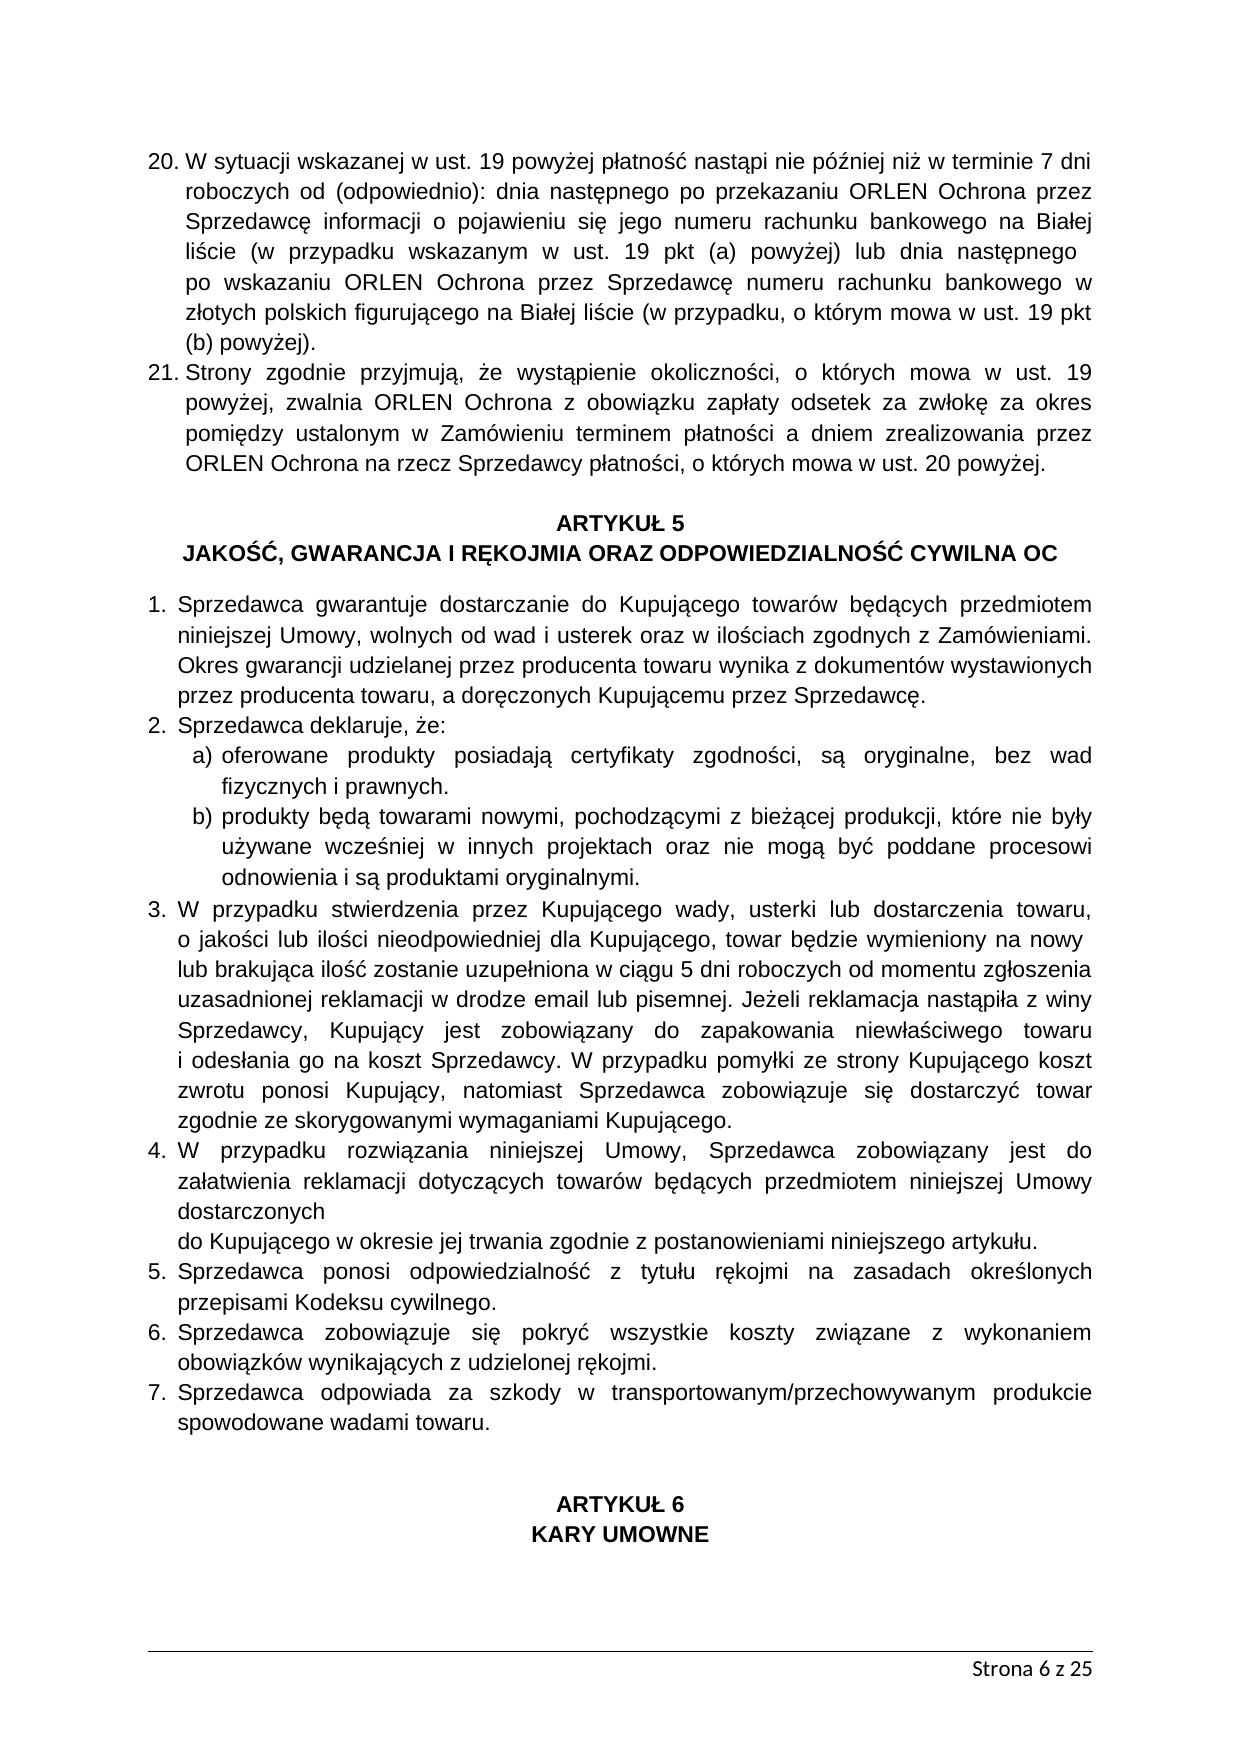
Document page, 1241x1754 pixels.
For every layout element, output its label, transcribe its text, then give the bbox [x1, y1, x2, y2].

list Sprzedawca odpowiada za szkody w transportowanym/przechowywanym produkcie spowodowane wadami towaru. [148, 1379, 1093, 1436]
list Sprzedawca deklaruje, że: [148, 712, 1093, 738]
list Sprzedawca gwarantuje dostarczanie do Kupującego towarów będących przedmiotem niniejszej Umowy, wolnych od wad i usterek oraz w ilościach zgodnych z Zamówieniami. Okres gwarancji udzielanej przez producenta towaru wynika z dokumentów wystawionych przez producenta towaru, a doręczonych Kupującemu przez Sprzedawcę. [148, 591, 1093, 708]
text ARTYKUŁ 5 JAKOŚĆ, GWARANCJA I RĘKOJMIA ORAZ ODPOWIEDZIALNOŚĆ CYWILNA OC [148, 510, 1093, 567]
list produkty będą towarami nowymi, pochodzącymi z bieżącej produkcji, które nie były używane wcześniej w innych projektach oraz nie mogą być poddane procesowi odnowienia i są produktami oryginalnymi. [192, 803, 1093, 892]
list W sytuacji wskazanej w ust. 19 powyżej płatność nastąpi nie później niż w terminie 7 dni roboczych od (odpowiednio): dnia następnego po przekazaniu ORLEN Ochrona przez Sprzedawcę informacji o pojawieniu się jego numeru rachunku bankowego na Białej liście (w przypadku wskazanym w ust. 19 pkt (a) powyżej) lub dnia następnego po wskazaniu ORLEN Ochrona przez Sprzedawcę numeru rachunku bankowego w złotych polskich figurującego na Białej liście (w przypadku, o którym mowa w ust. 19 pkt (b) powyżej). [148, 148, 1093, 355]
list Strony zgodnie przyjmują, że wystąpienie okoliczności, o których mowa w ust. 19 powyżej, zwalnia ORLEN Ochrona z obowiązku zapłaty odsetek za zwłokę za okres pomiędzy ustalonym w Zamówieniu terminem płatności a dniem zrealizowania przez ORLEN Ochrona na rzecz Sprzedawcy płatności, o których mowa w ust. 20 powyżej. [148, 359, 1093, 476]
list W przypadku stwierdzenia przez Kupującego wady, usterki lub dostarczenia towaru, o jakości lub ilości nieodpowiedniej dla Kupującego, towar będzie wymieniony na nowy lub brakująca ilość zostanie uzupełniona w ciągu 5 dni roboczych od momentu zgłoszenia uzasadnionej reklamacji w drodze email lub pisemnej. Jeżeli reklamacja nastąpiła z winy Sprzedawcy, Kupujący jest zobowiązany do zapakowania niewłaściwego towaru i odesłania go na koszt Sprzedawcy. W przypadku pomyłki ze strony Kupującego koszt zwrotu ponosi Kupujący, natomiast Sprzedawca zobowiązuje się dostarczyć towar zgodnie ze skorygowanymi wymaganiami Kupującego. [148, 896, 1093, 1133]
list Sprzedawca zobowiązuje się pokryć wszystkie koszty związane z wykonaniem obowiązków wynikających z udzielonej rękojmi. [148, 1319, 1093, 1375]
list W przypadku rozwiązania niniejszej Umowy, Sprzedawca zobowiązany jest do załatwienia reklamacji dotyczących towarów będących przedmiotem niniejszej Umowy dostarczonych do Kupującego w okresie jej trwania zgodnie z postanowieniami niniejszego artykułu. [148, 1137, 1093, 1254]
text ARTYKUŁ 6 KARY UMOWNE [148, 1491, 1093, 1547]
list Sprzedawca ponosi odpowiedzialność z tytułu rękojmi na zasadach określonych przepisami Kodeksu cywilnego. [148, 1258, 1093, 1315]
list oferowane produkty posiadają certyfikaty zgodności, są oryginalne, bez wad fizycznych i prawnych. [192, 742, 1093, 799]
